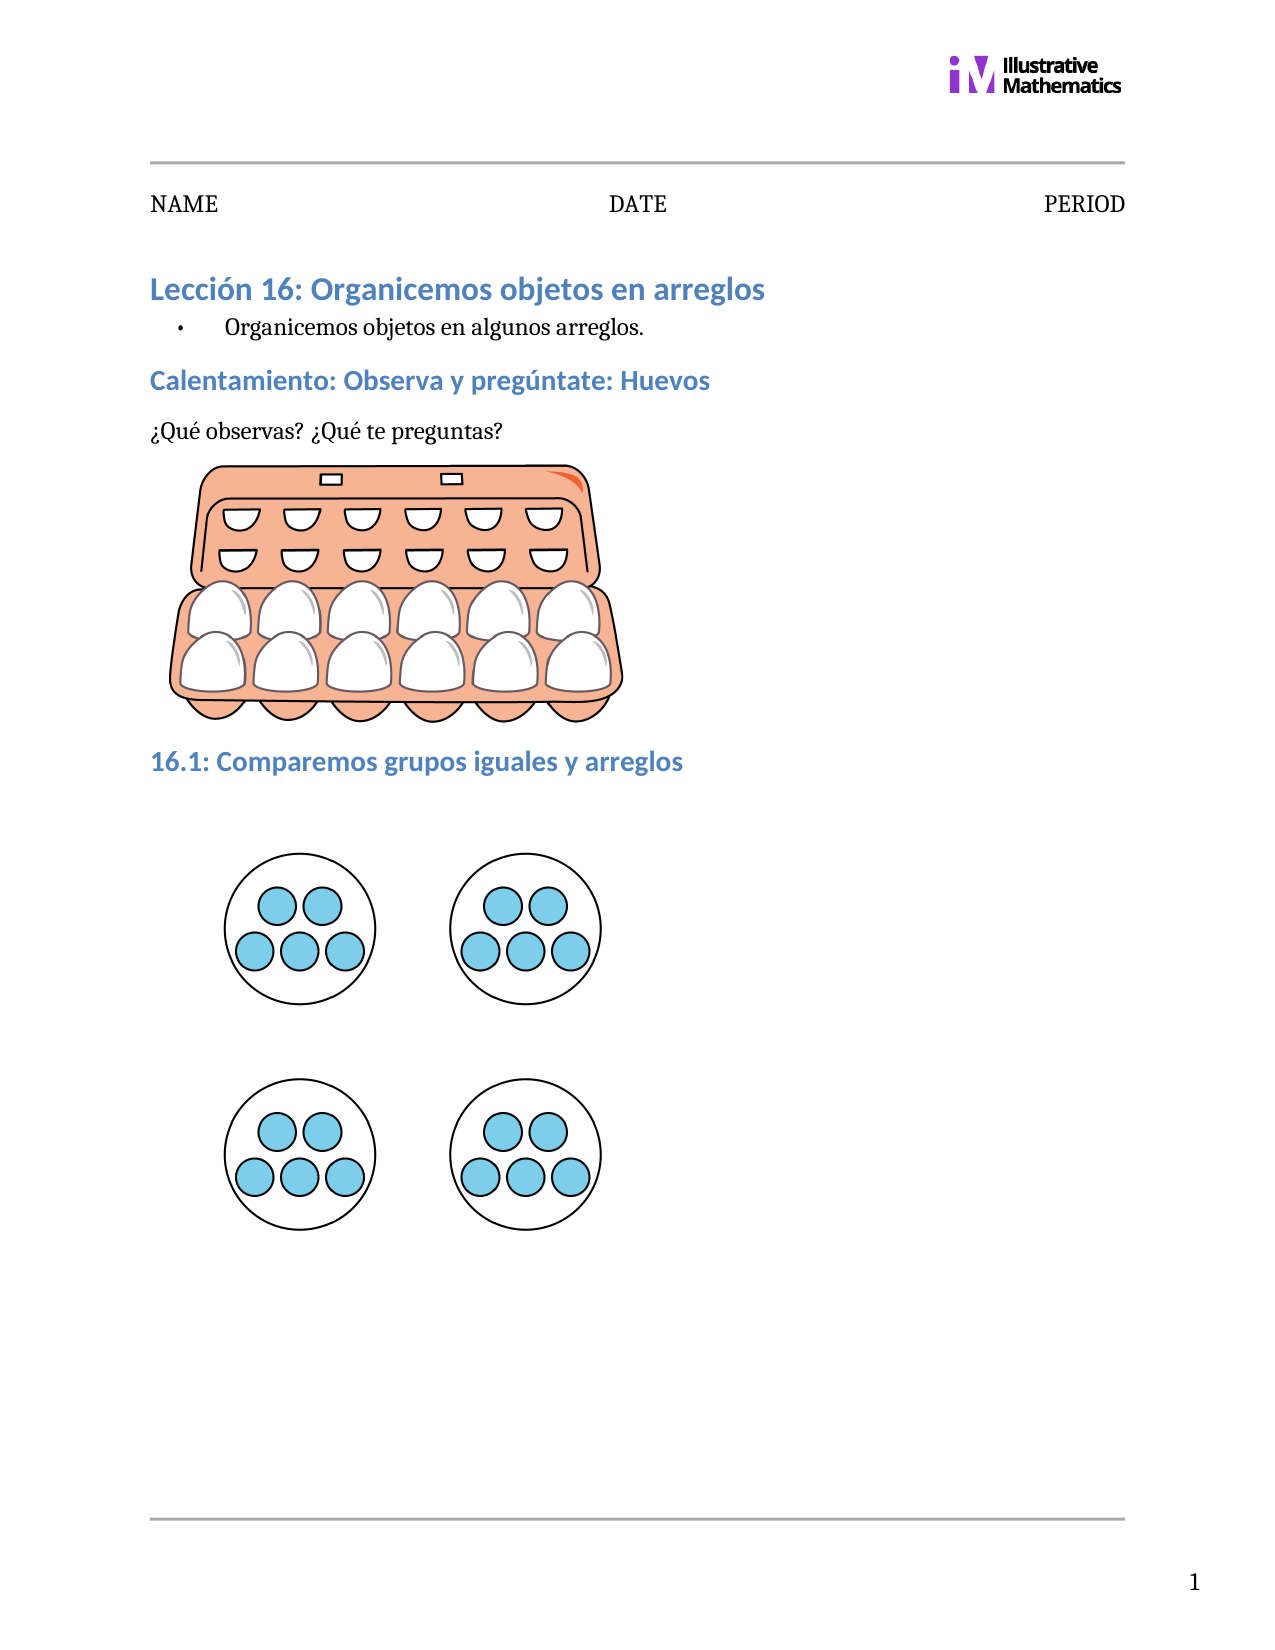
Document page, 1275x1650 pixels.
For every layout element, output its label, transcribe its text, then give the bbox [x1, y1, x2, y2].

picture [168, 464, 624, 723]
subtitle Lección 16: Organicemos objetos en arreglos [150, 268, 1125, 309]
picture [949, 55, 1121, 93]
text ¿Qué observas? ¿Qué te preguntas? [150, 417, 1125, 446]
subtitle Calentamiento: Observa y pregúntate: Huevos [150, 362, 1125, 398]
picture [168, 797, 657, 1286]
subtitle 16.1: Comparemos grupos iguales y arreglos [150, 743, 1125, 779]
list Organicemos objetos en algunos arreglos. [175, 313, 1125, 342]
